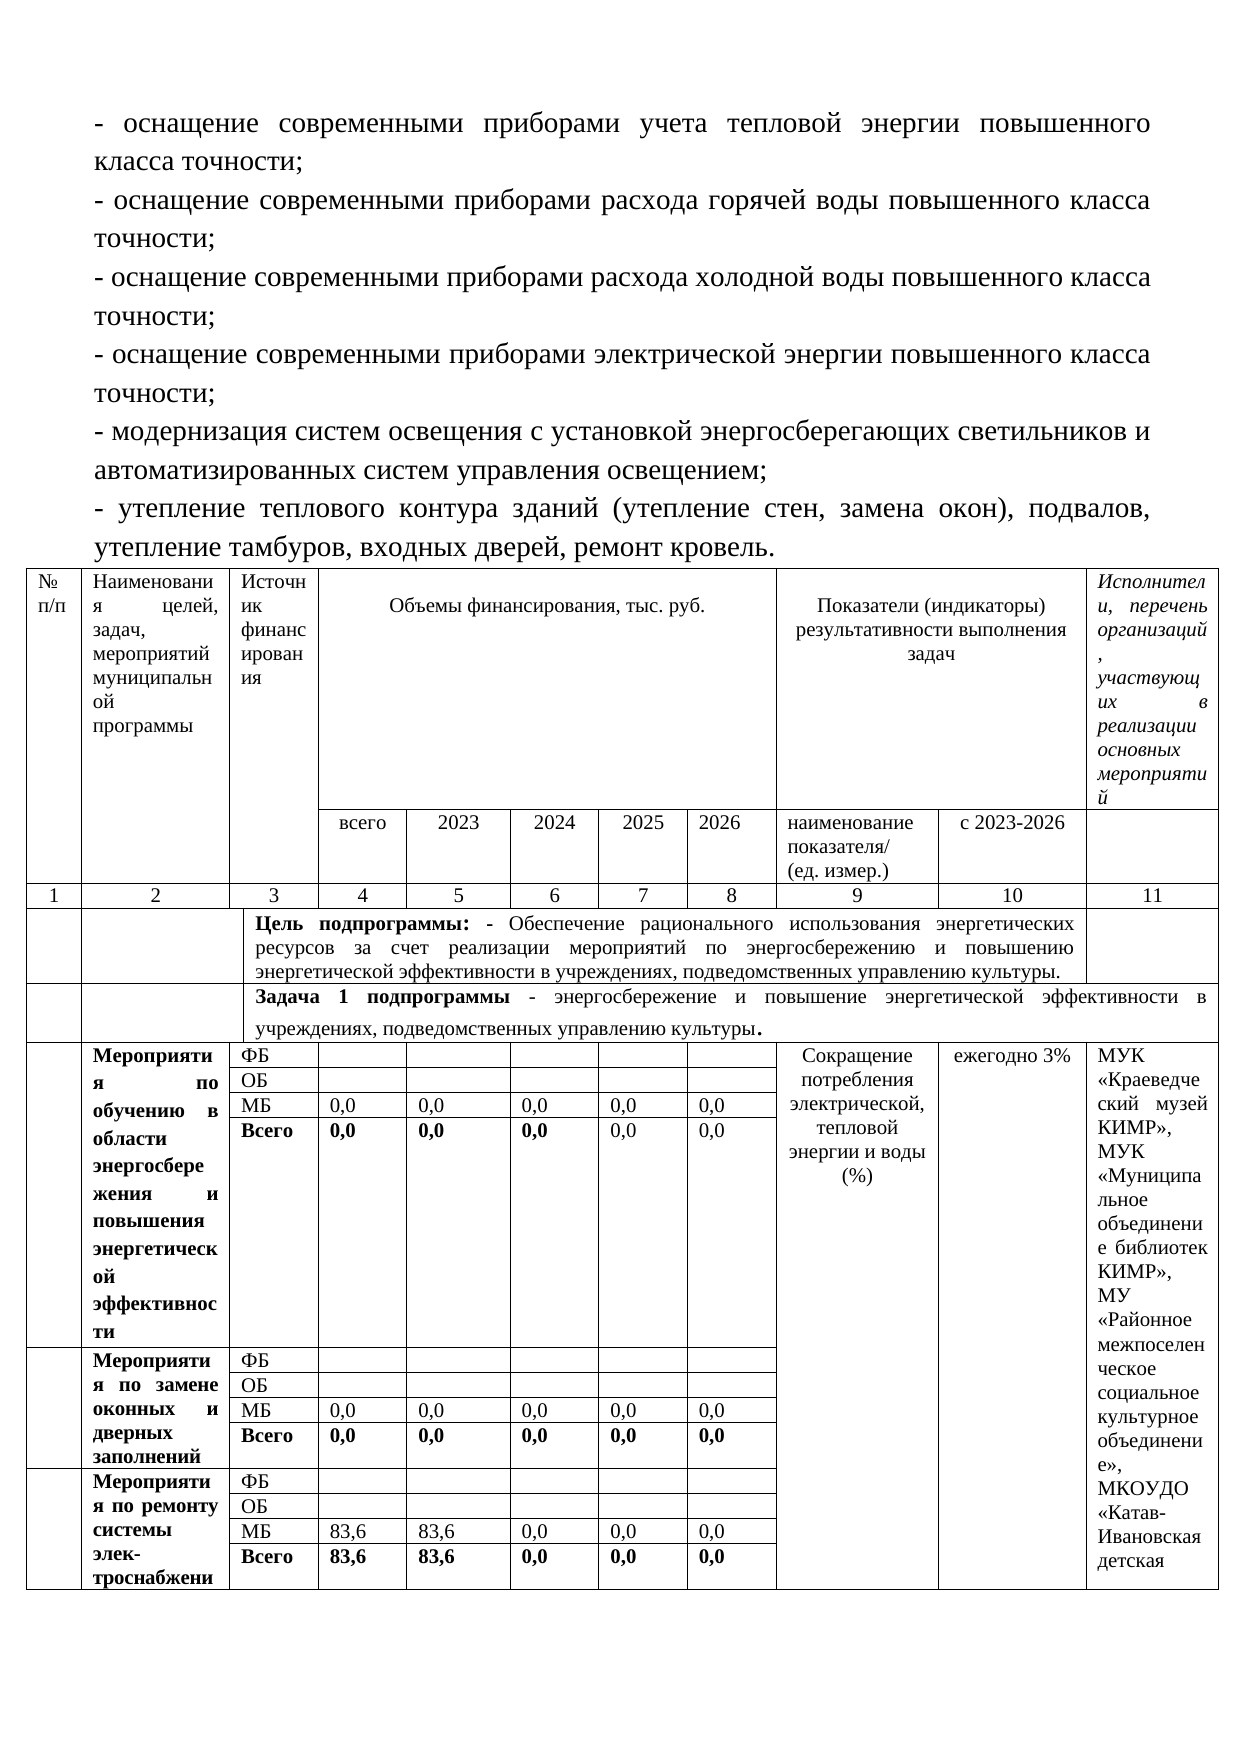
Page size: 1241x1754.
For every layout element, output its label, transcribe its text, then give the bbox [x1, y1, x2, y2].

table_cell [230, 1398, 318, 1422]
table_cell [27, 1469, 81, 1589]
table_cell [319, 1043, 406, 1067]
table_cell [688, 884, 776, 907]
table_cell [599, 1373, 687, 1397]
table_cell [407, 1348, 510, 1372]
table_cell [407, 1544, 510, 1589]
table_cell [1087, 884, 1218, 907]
text - оснащение современными приборами расхода холодной воды повышенного класса точности; [94, 259, 1152, 331]
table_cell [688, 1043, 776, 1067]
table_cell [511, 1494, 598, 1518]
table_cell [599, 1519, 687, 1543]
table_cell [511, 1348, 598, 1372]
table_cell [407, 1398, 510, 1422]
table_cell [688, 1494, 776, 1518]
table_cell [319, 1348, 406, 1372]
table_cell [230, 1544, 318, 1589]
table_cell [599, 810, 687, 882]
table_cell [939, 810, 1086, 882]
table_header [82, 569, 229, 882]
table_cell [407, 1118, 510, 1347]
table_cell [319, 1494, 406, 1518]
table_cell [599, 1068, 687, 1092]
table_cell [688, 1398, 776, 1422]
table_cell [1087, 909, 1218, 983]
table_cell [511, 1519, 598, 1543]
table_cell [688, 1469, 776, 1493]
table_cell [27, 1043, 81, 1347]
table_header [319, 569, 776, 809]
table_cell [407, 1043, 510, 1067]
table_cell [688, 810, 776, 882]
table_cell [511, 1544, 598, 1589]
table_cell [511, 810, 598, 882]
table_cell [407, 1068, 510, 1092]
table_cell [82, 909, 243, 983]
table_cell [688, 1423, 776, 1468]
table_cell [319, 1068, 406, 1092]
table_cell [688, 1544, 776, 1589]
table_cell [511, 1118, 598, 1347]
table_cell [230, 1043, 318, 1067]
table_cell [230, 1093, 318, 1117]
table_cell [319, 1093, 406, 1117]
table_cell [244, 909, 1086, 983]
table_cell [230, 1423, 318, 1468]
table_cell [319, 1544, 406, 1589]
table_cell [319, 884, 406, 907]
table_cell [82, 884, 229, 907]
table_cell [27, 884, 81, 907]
text - модернизация систем освещения с установкой энергосберегающих светильников и автоматизированных систем управления освещением; [94, 413, 1152, 485]
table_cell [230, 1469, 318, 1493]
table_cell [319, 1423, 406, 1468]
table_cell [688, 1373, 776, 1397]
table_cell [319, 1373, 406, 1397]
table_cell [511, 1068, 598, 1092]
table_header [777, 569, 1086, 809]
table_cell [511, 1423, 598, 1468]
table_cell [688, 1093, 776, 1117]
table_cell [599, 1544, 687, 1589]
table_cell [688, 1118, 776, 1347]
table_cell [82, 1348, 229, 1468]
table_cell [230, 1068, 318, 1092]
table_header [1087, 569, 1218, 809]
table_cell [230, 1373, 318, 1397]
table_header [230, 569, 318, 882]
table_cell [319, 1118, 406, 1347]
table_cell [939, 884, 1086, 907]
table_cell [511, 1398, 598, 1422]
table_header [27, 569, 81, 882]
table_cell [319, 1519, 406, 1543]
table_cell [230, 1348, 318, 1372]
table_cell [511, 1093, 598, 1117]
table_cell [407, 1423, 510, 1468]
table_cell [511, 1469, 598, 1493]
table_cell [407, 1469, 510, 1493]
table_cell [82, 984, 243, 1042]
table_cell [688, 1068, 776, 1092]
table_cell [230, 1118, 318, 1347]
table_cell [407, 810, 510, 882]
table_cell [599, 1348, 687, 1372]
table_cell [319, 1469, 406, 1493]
text - оснащение современными приборами электрической энергии повышенного класса точности; [94, 336, 1152, 408]
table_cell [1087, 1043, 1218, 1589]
text - оснащение современными приборами учета тепловой энергии повышенного класса точности; [94, 105, 1152, 177]
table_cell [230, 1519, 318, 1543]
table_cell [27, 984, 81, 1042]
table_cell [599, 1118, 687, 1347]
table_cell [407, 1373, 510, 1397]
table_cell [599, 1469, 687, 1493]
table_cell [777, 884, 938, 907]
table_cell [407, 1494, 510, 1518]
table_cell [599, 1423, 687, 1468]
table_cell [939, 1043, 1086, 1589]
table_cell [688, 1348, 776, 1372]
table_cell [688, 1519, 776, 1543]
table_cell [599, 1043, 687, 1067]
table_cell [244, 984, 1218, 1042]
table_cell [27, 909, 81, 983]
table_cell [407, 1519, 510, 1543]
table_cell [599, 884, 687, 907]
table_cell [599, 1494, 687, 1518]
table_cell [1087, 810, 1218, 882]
text - оснащение современными приборами расхода горячей воды повышенного класса точности; [94, 182, 1152, 254]
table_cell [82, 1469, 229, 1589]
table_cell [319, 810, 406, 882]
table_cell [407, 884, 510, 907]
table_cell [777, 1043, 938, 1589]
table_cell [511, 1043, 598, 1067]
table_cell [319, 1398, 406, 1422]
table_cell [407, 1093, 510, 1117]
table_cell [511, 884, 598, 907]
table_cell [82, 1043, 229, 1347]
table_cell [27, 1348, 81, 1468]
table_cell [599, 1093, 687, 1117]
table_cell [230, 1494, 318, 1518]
text - утепление теплового контура зданий (утепление стен, замена окон), подвалов, утепление тамбуров, входных дверей, ремонт кровель. [94, 490, 1152, 562]
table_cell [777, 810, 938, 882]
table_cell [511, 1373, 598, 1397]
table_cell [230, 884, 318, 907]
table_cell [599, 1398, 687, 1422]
